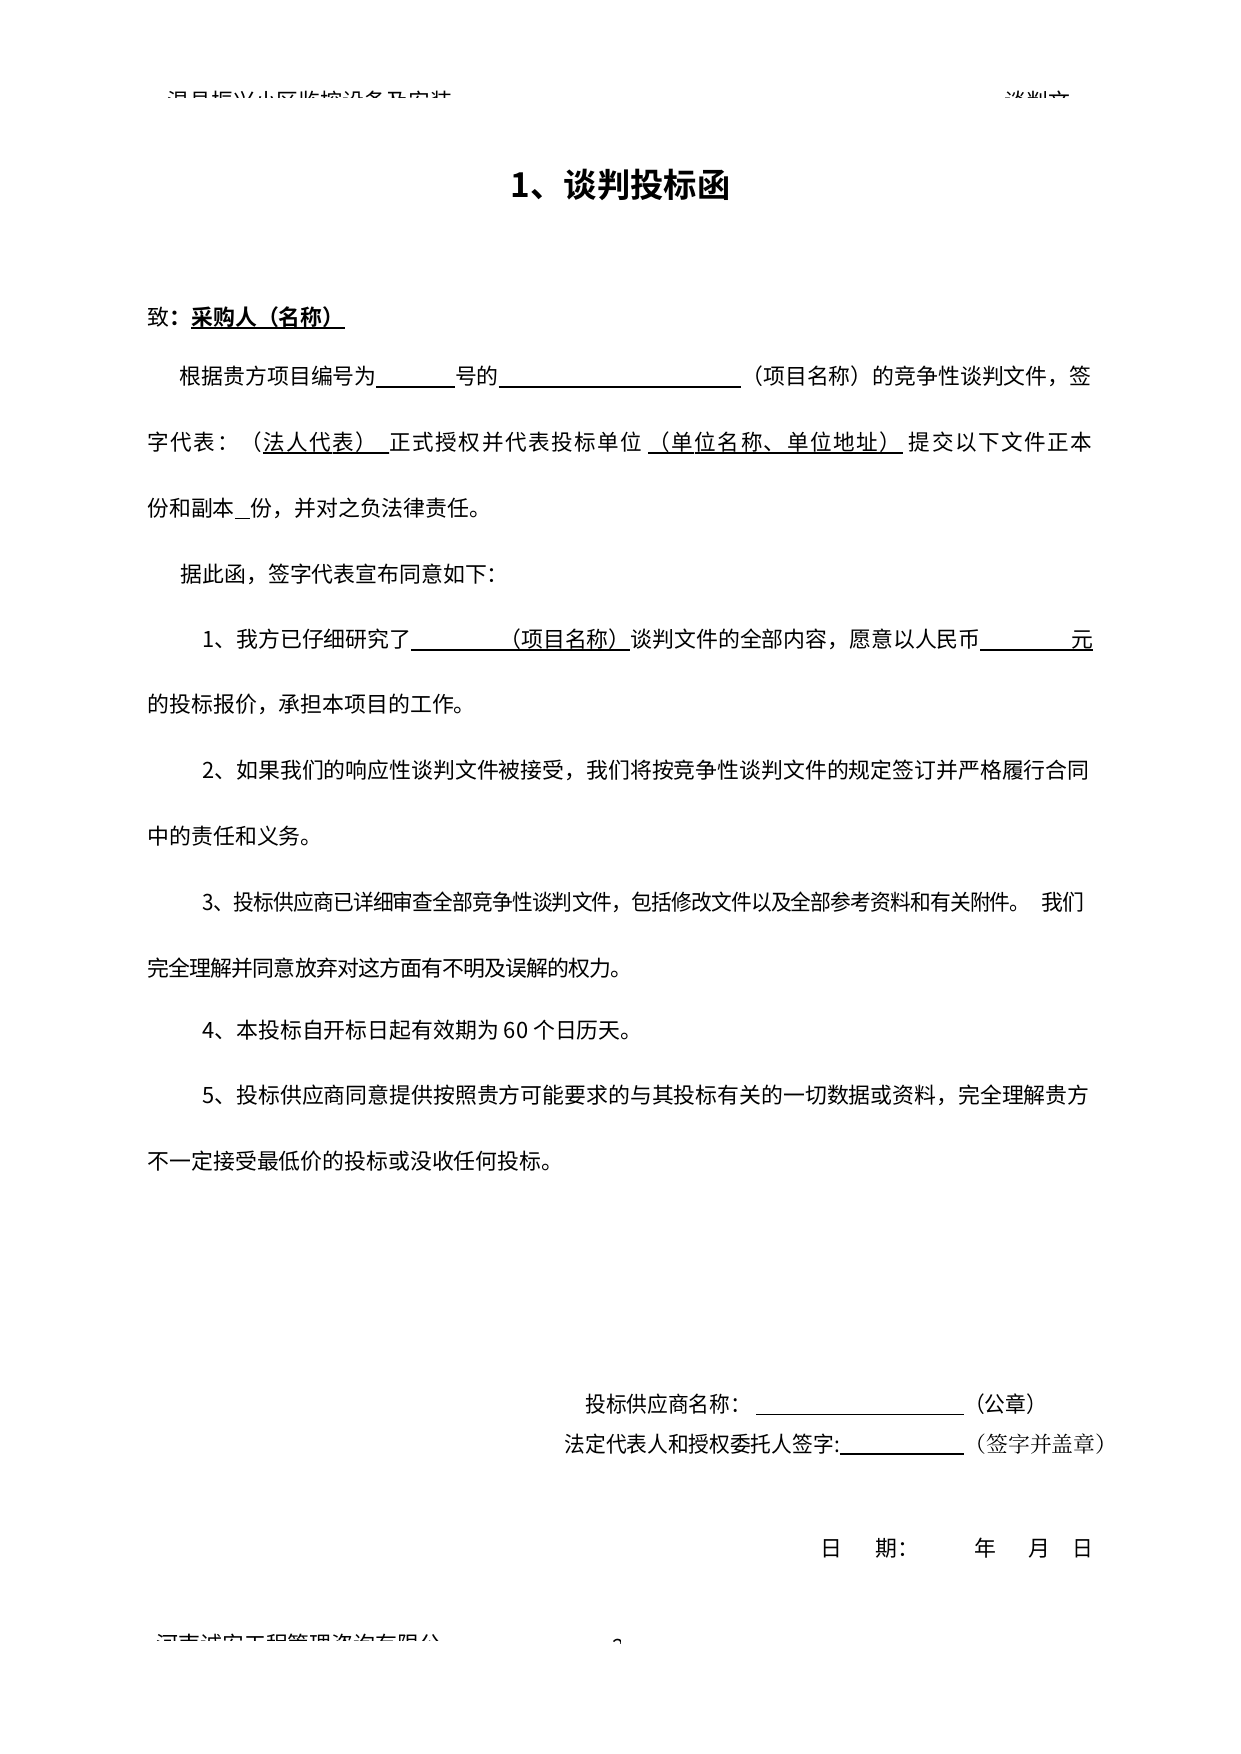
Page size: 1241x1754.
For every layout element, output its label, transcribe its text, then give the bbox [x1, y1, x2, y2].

text 投标供应商名称： （公章） [108, 1387, 1136, 1419]
text 根据贵方项目编号为 号的 （项目名称）的竞争性谈判文件，签字代表：（法人代表） 正式授权并代表投标单位（单位名称、单位地址） 提交以下文件正本 份和副本 份，并对之负法律责任。 [147, 359, 1093, 522]
text 1、我方已仔细研究了 （项目名称）谈判文件的全部内容，愿意以人民币 元 [202, 622, 1136, 654]
text 2、如果我们的响应性谈判文件被接受，我们将按竞争性谈判文件的规定签订并严格履行合同中的责任和义务。 [147, 753, 1093, 851]
text 据此函，签字代表宣布同意如下： [180, 557, 1136, 588]
text 4、本投标自开标日起有效期为 60 个日历天。 [202, 1016, 1136, 1044]
text 法定代表人和授权委托人签字: （签字并盖章） [108, 1427, 1136, 1458]
subtitle 致：采购人（名称） [147, 300, 1136, 332]
text 5、投标供应商同意提供按照贵方可能要求的与其投标有关的一切数据或资料，完全理解贵方不一定接受最低价的投标或没收任何投标。 [147, 1078, 1093, 1176]
subtitle 1、谈判投标函 [108, 159, 1132, 207]
text 3、投标供应商已详细审查全部竞争性谈判文件，包括修改文件以及全部参考资料和有关附件。 我们完全理解并同意放弃对这方面有不明及误解的权力。 [147, 885, 1104, 982]
text 的投标报价，承担本项目的工作。 [147, 687, 1136, 719]
text 日 期： 年 月 日 [108, 1531, 1093, 1562]
